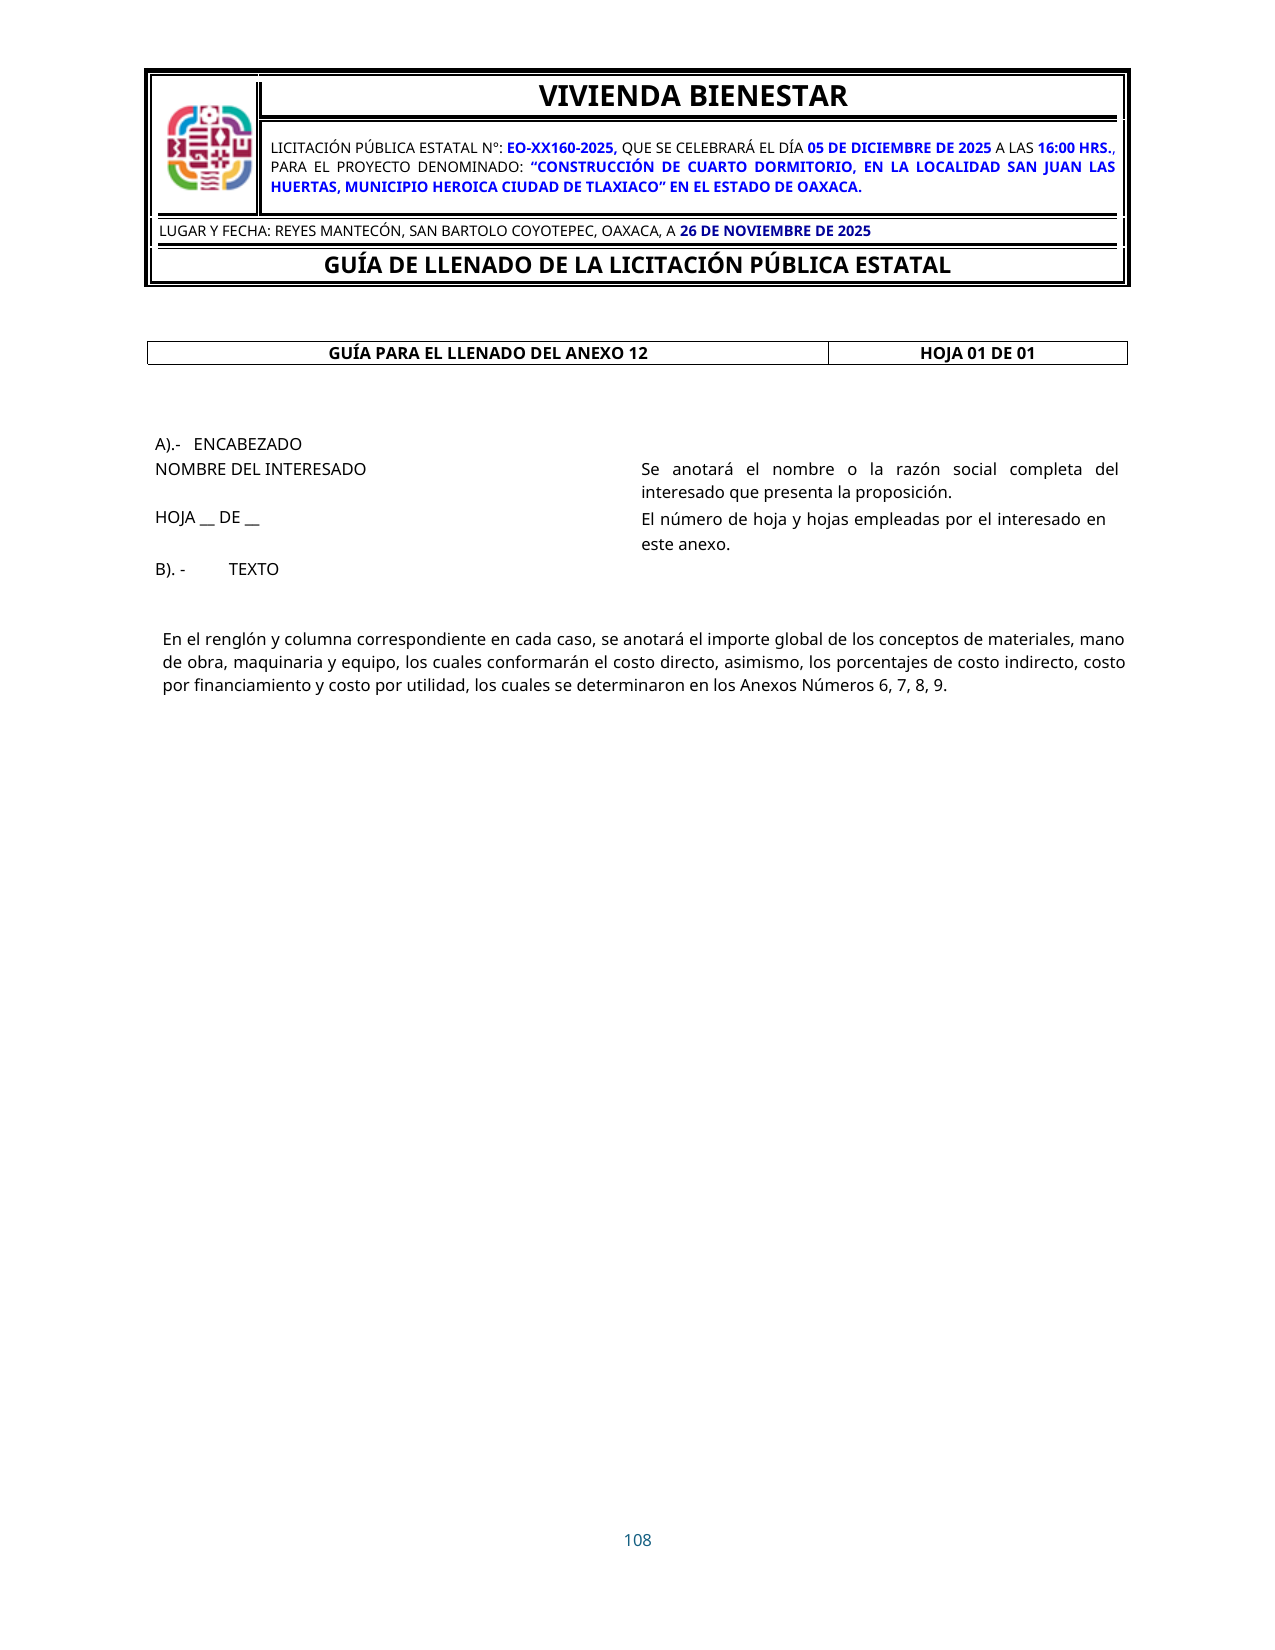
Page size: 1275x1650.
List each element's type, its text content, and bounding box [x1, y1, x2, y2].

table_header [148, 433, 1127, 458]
text En el renglón y columna correspondiente en cada caso, se anotará el importe global de los conceptos de materiales, mano de obra, maquinaria y equipo, los cuales conformarán el costo directo, asimismo, los porcentajes de costo indirecto, costo por financiamiento y costo por utilidad, los cuales se determinaron en los Anexos Números 6, 7, 8, 9. [162, 628, 1127, 696]
picture [156, 97, 256, 196]
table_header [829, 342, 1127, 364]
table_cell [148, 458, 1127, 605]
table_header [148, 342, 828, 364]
picture [258, 97, 263, 196]
